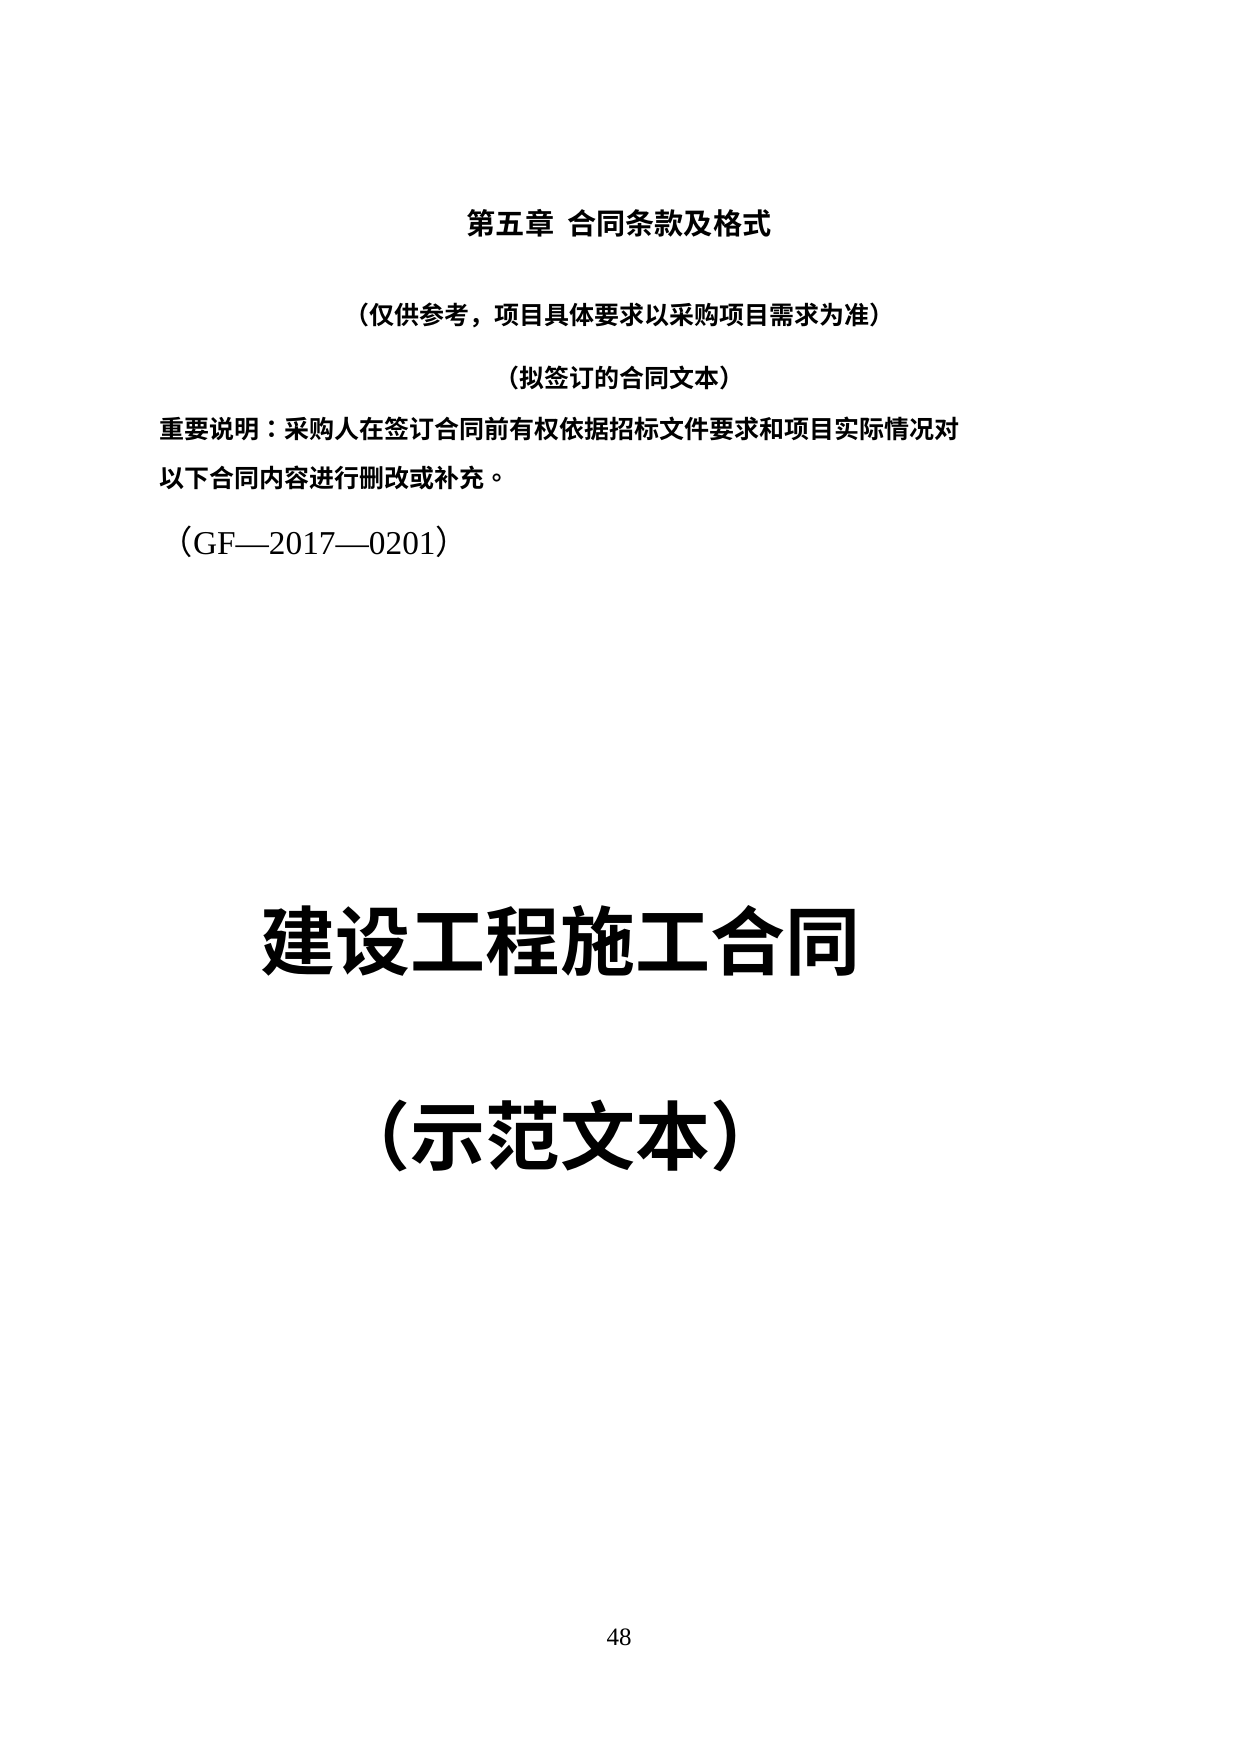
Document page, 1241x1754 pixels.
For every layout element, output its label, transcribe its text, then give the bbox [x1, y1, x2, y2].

text （GF—2017—0201） [159, 509, 962, 574]
text 建设工程施工合同 （示范文本） [159, 876, 962, 1201]
text （拟签订的合同文本） [159, 364, 1078, 393]
text （仅供参考，项目具体要求以采购项目需求为准） [159, 281, 1078, 346]
text 重要说明：采购人在签订合同前有权依据招标文件要求和项目实际情况对以下合同内容进行删改或补充。 [159, 414, 962, 495]
text 第五章 合同条款及格式 [159, 189, 1078, 254]
